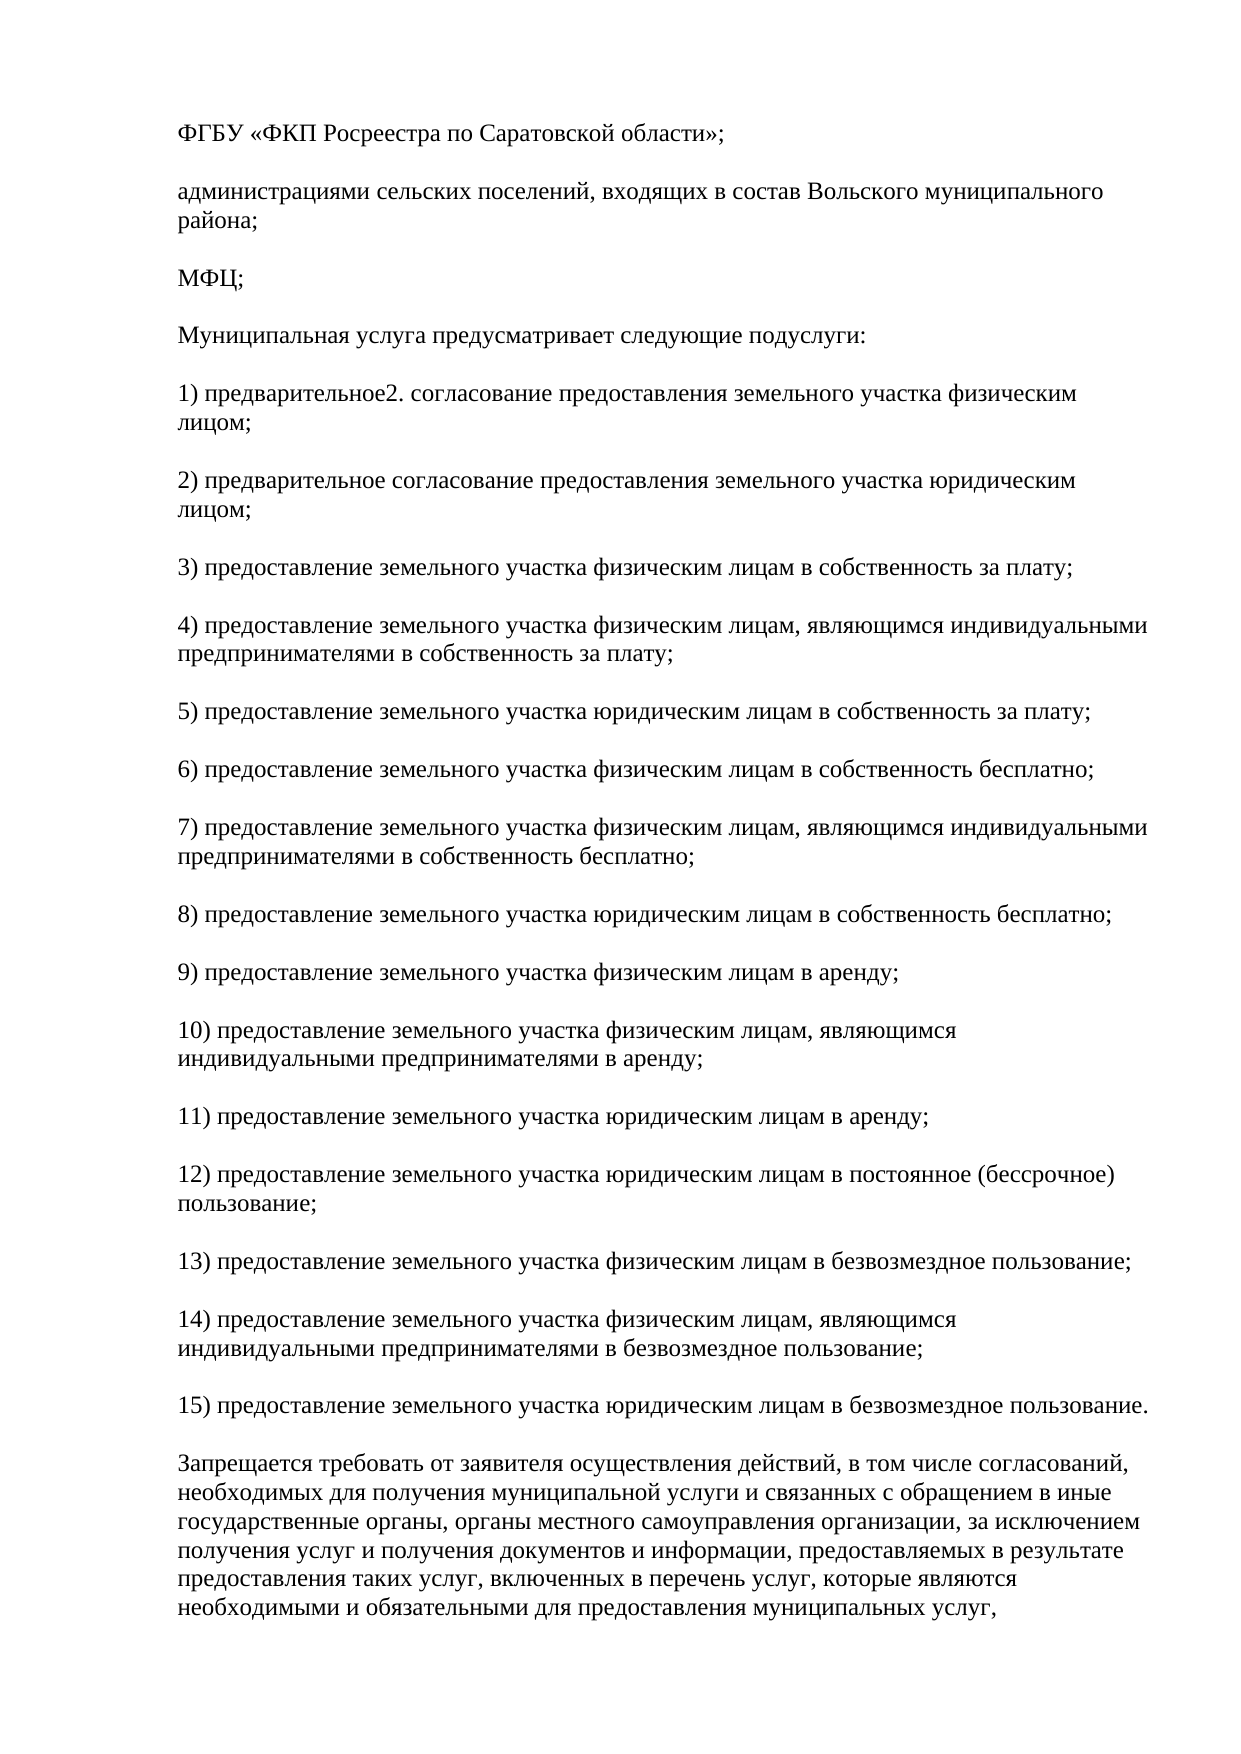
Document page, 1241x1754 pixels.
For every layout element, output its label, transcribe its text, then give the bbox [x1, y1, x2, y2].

text 13) предоставление земельного участка физическим лицам в безвозмездное пользование; [177, 1246, 1152, 1275]
text 5) предоставление земельного участка юридическим лицам в собственность за плату; [177, 696, 1152, 725]
text 4) предоставление земельного участка физическим лицам, являющимся индивидуальными предпринимателями в собственность за плату; [177, 610, 1152, 667]
text ФГБУ «ФКП Росреестра по Саратовской области»; [177, 118, 1152, 147]
text 1) предварительное2. согласование предоставления земельного участка физическим лицом; [177, 378, 1152, 436]
text администрациями сельских поселений, входящих в состав Вольского муниципального района; [177, 176, 1152, 233]
text 9) предоставление земельного участка физическим лицам в аренду; [177, 957, 1152, 986]
text 6) предоставление земельного участка физическим лицам в собственность бесплатно; [177, 754, 1152, 783]
text 8) предоставление земельного участка юридическим лицам в собственность бесплатно; [177, 899, 1152, 928]
text 10) предоставление земельного участка физическим лицам, являющимся индивидуальными предпринимателями в аренду; [177, 1015, 1152, 1072]
text 3) предоставление земельного участка физическим лицам в собственность за плату; [177, 552, 1152, 581]
text 2) предварительное согласование предоставления земельного участка юридическим лицом; [177, 465, 1152, 523]
text 7) предоставление земельного участка физическим лицам, являющимся индивидуальными предпринимателями в собственность бесплатно; [177, 812, 1152, 870]
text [177, 1448, 1152, 1621]
text 15) предоставление земельного участка юридическим лицам в безвозмездное пользование. [177, 1391, 1152, 1419]
text 12) предоставление земельного участка юридическим лицам в постоянное (бессрочное) пользование; [177, 1159, 1152, 1217]
text 14) предоставление земельного участка физическим лицам, являющимся индивидуальными предпринимателями в безвозмездное пользование; [177, 1304, 1152, 1361]
text 11) предоставление земельного участка юридическим лицам в аренду; [177, 1101, 1152, 1130]
text Муниципальная услуга предусматривает следующие подуслуги: [177, 321, 1152, 349]
text МФЦ; [177, 263, 1152, 291]
